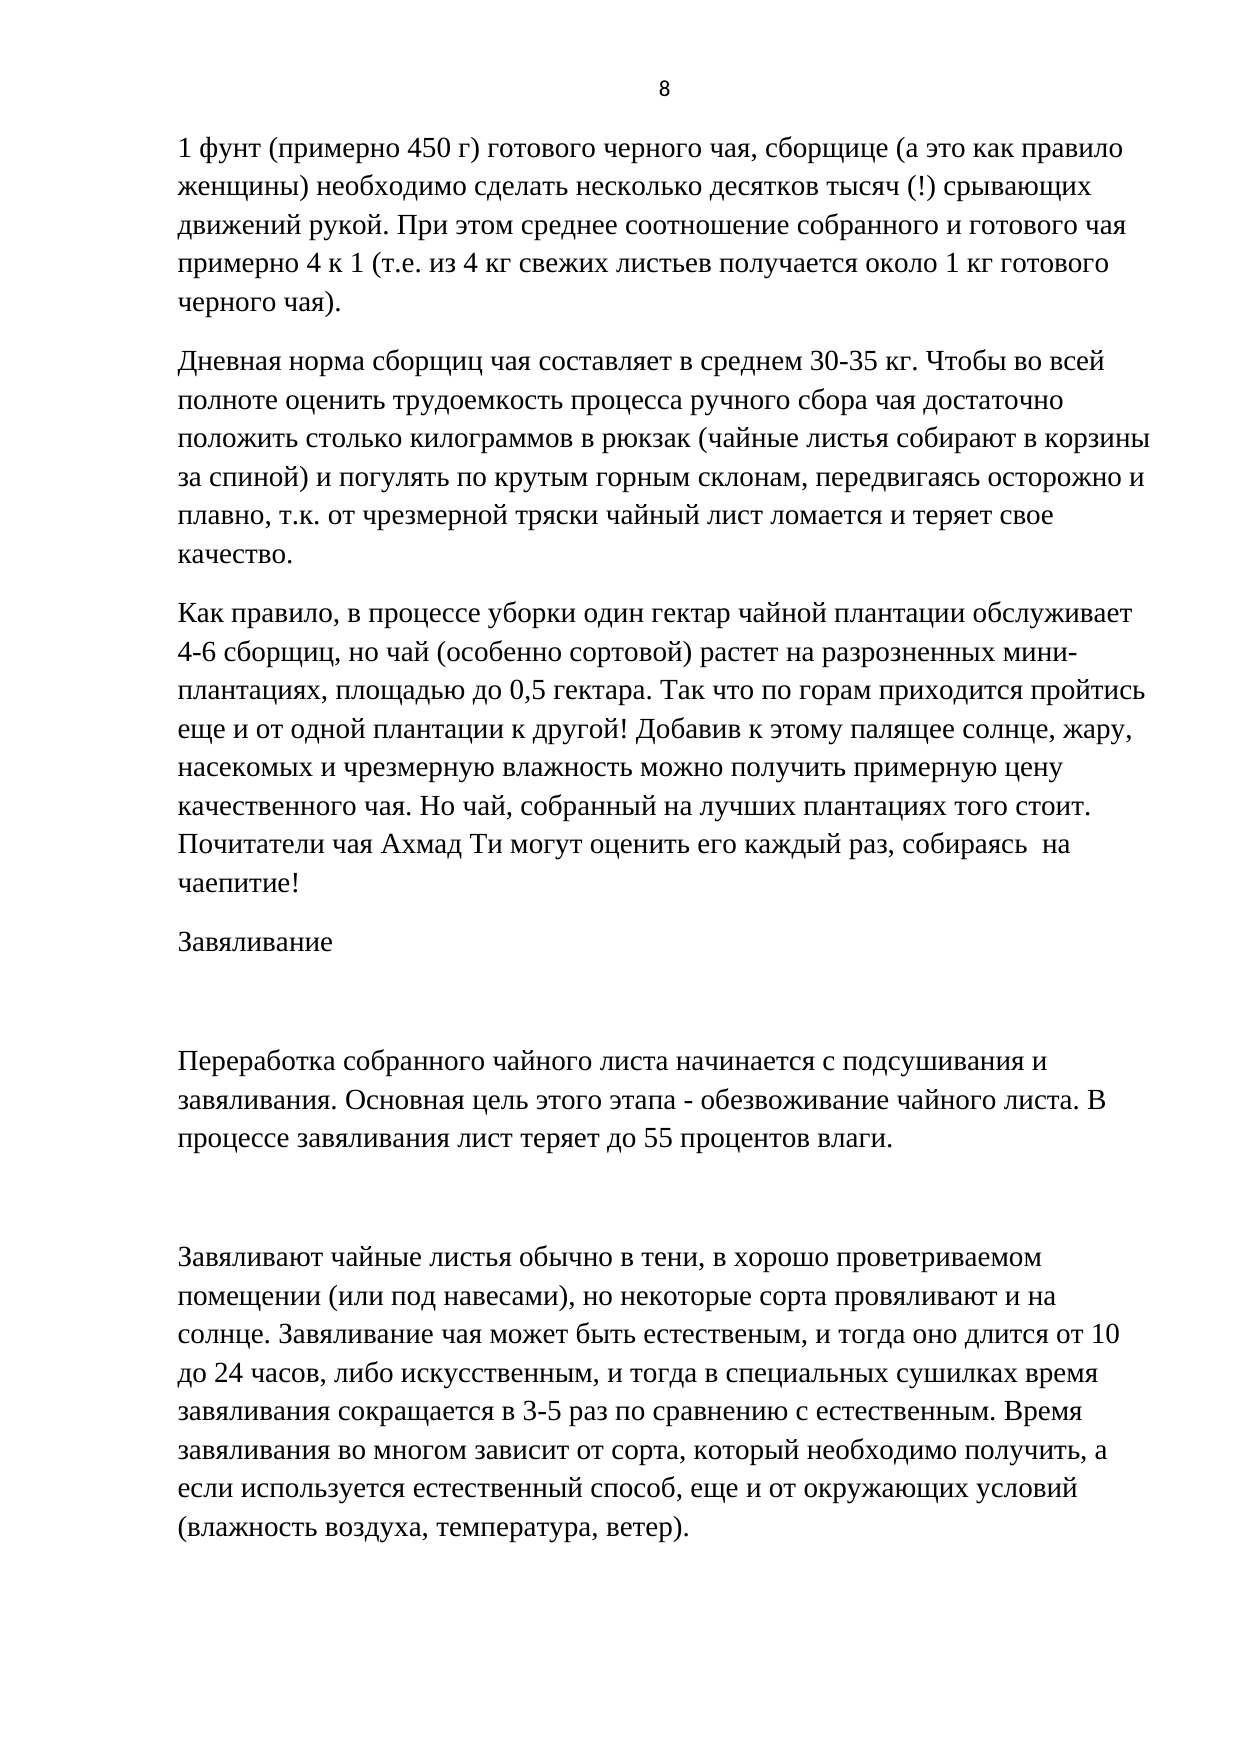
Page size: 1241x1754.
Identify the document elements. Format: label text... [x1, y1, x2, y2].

text Завяливают чайные листья обычно в тени, в хорошо проветриваемом помещении (или под навесами), но некоторые сорта провяливают и на солнце. Завяливание чая может быть естественым, и тогда оно длится от 10 до 24 часов, либо искусственным, и тогда в специальных сушилках время завяливания сокращается в 3-5 раз по сравнению с естественным. Время завяливания во многом зависит от сорта, который необходимо получить, а если используется естественный способ, еще и от окружающих условий (влажность воздуха, температура, ветер). [177, 1239, 1152, 1542]
text Как правило, в процессе уборки один гектар чайной плантации обслуживает 4-6 сборщиц, но чай (особенно сортовой) растет на разрозненных мини-плантациях, площадью до 0,5 гектара. Так что по горам приходится пройтись еще и от одной плантации к другой! Добавив к этому палящее солнце, жару, насекомых и чрезмерную влажность можно получить примерную цену качественного чая. Но чай, собранный на лучших плантациях того стоит. Почитатели чая Ахмад Ти могут оценить его каждый раз, собираясь на чаепитие! [177, 595, 1152, 899]
text Переработка собранного чайного листа начинается с подсушивания и завяливания. Основная цель этого этапа - обезвоживание чайного листа. В процессе завяливания лист теряет до 55 процентов влаги. [177, 1043, 1152, 1154]
text Дневная норма сборщиц чая составляет в среднем 30-35 кг. Чтобы во всей полноте оценить трудоемкость процесса ручного сбора чая достаточно положить столько килограммов в рюкзак (чайные листья собирают в корзины за спиной) и погулять по крутым горным склонам, передвигаясь осторожно и плавно, т.к. от чрезмерной тряски чайный лист ломается и теряет свое качество. [177, 343, 1152, 569]
text Завяливание [177, 924, 1152, 958]
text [177, 130, 1152, 317]
